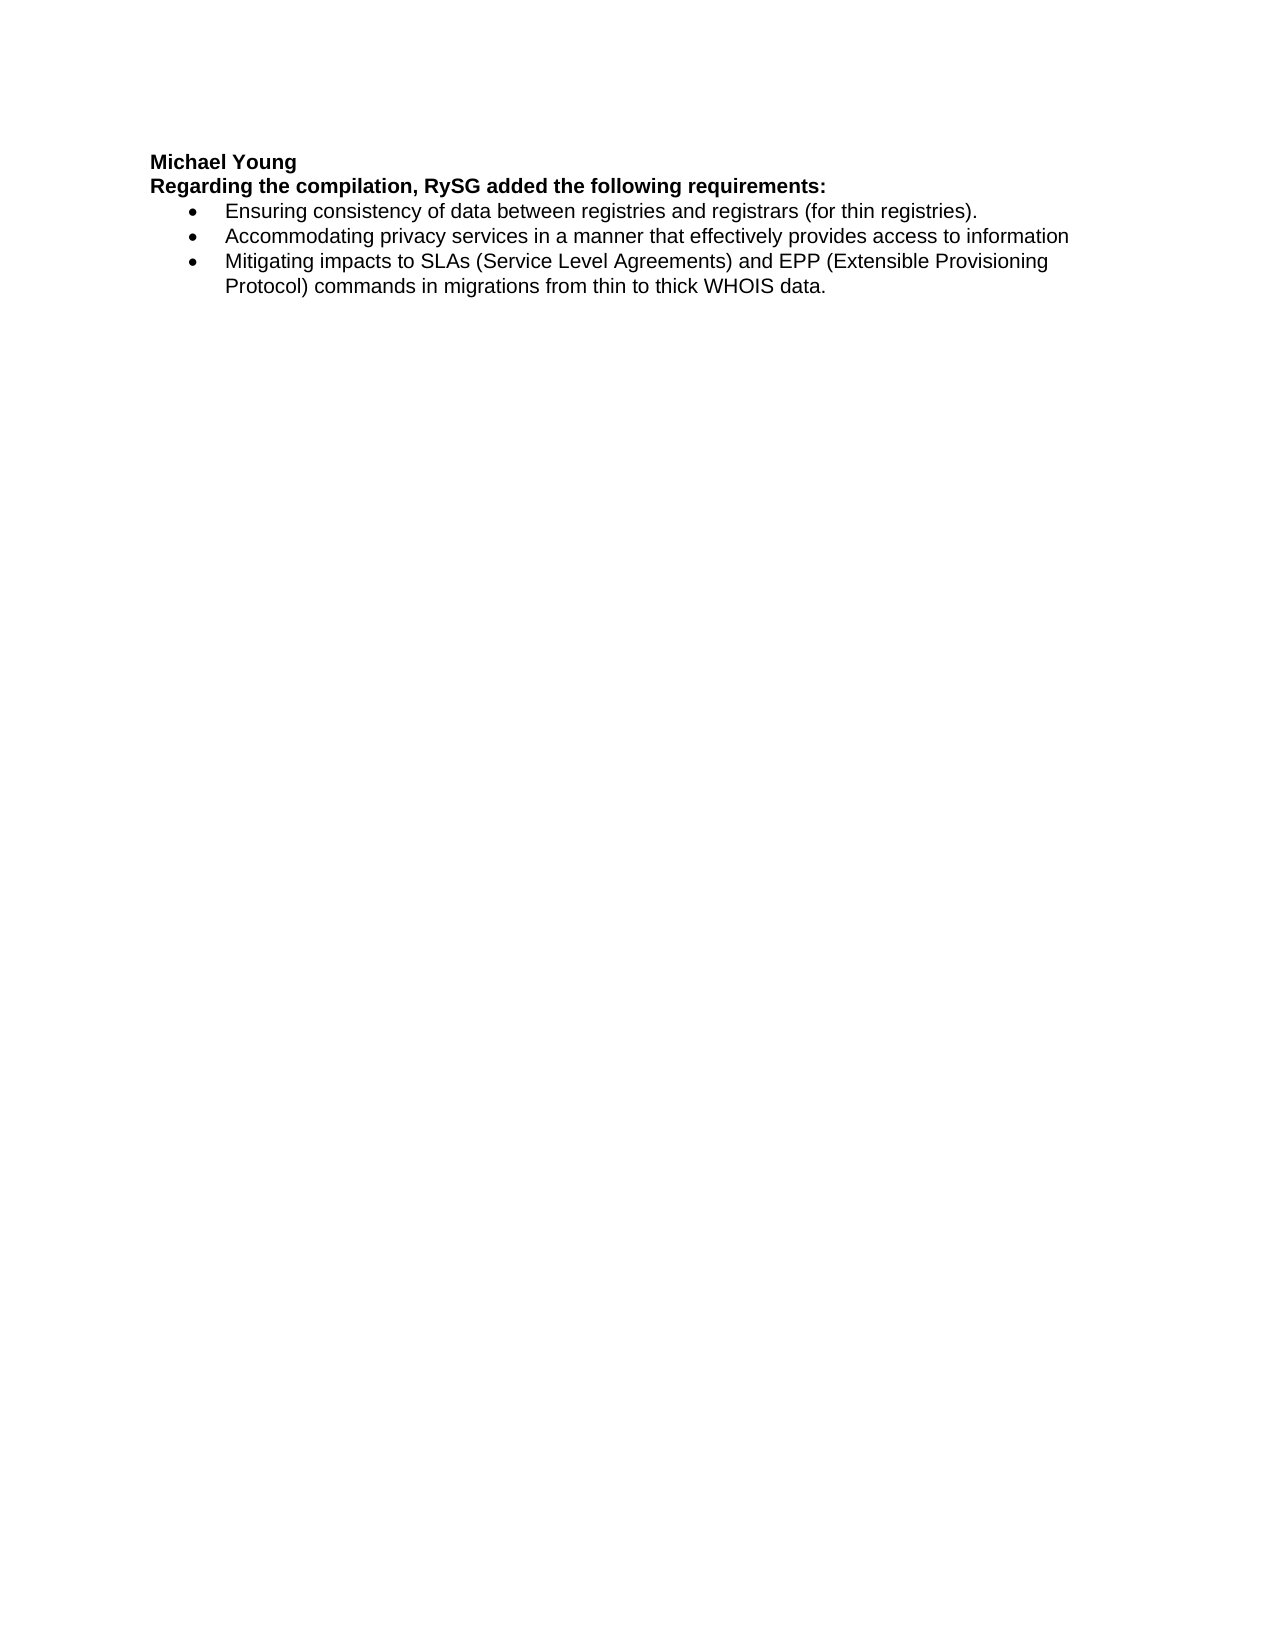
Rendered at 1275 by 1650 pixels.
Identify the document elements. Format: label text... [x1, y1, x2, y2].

list Accommodating privacy services in a manner that effectively provides access to information [187, 223, 1125, 249]
list Ensuring consistency of data between registries and registrars (for thin registries). [187, 198, 1125, 223]
text Michael Young [150, 150, 1125, 174]
text Regarding the compilation, RySG added the following requirements: [150, 174, 1125, 198]
list Mitigating impacts to SLAs (Service Level Agreements) and EPP (Extensible Provisioning Protocol) commands in migrations from thin to thick WHOIS data. [187, 249, 1125, 298]
